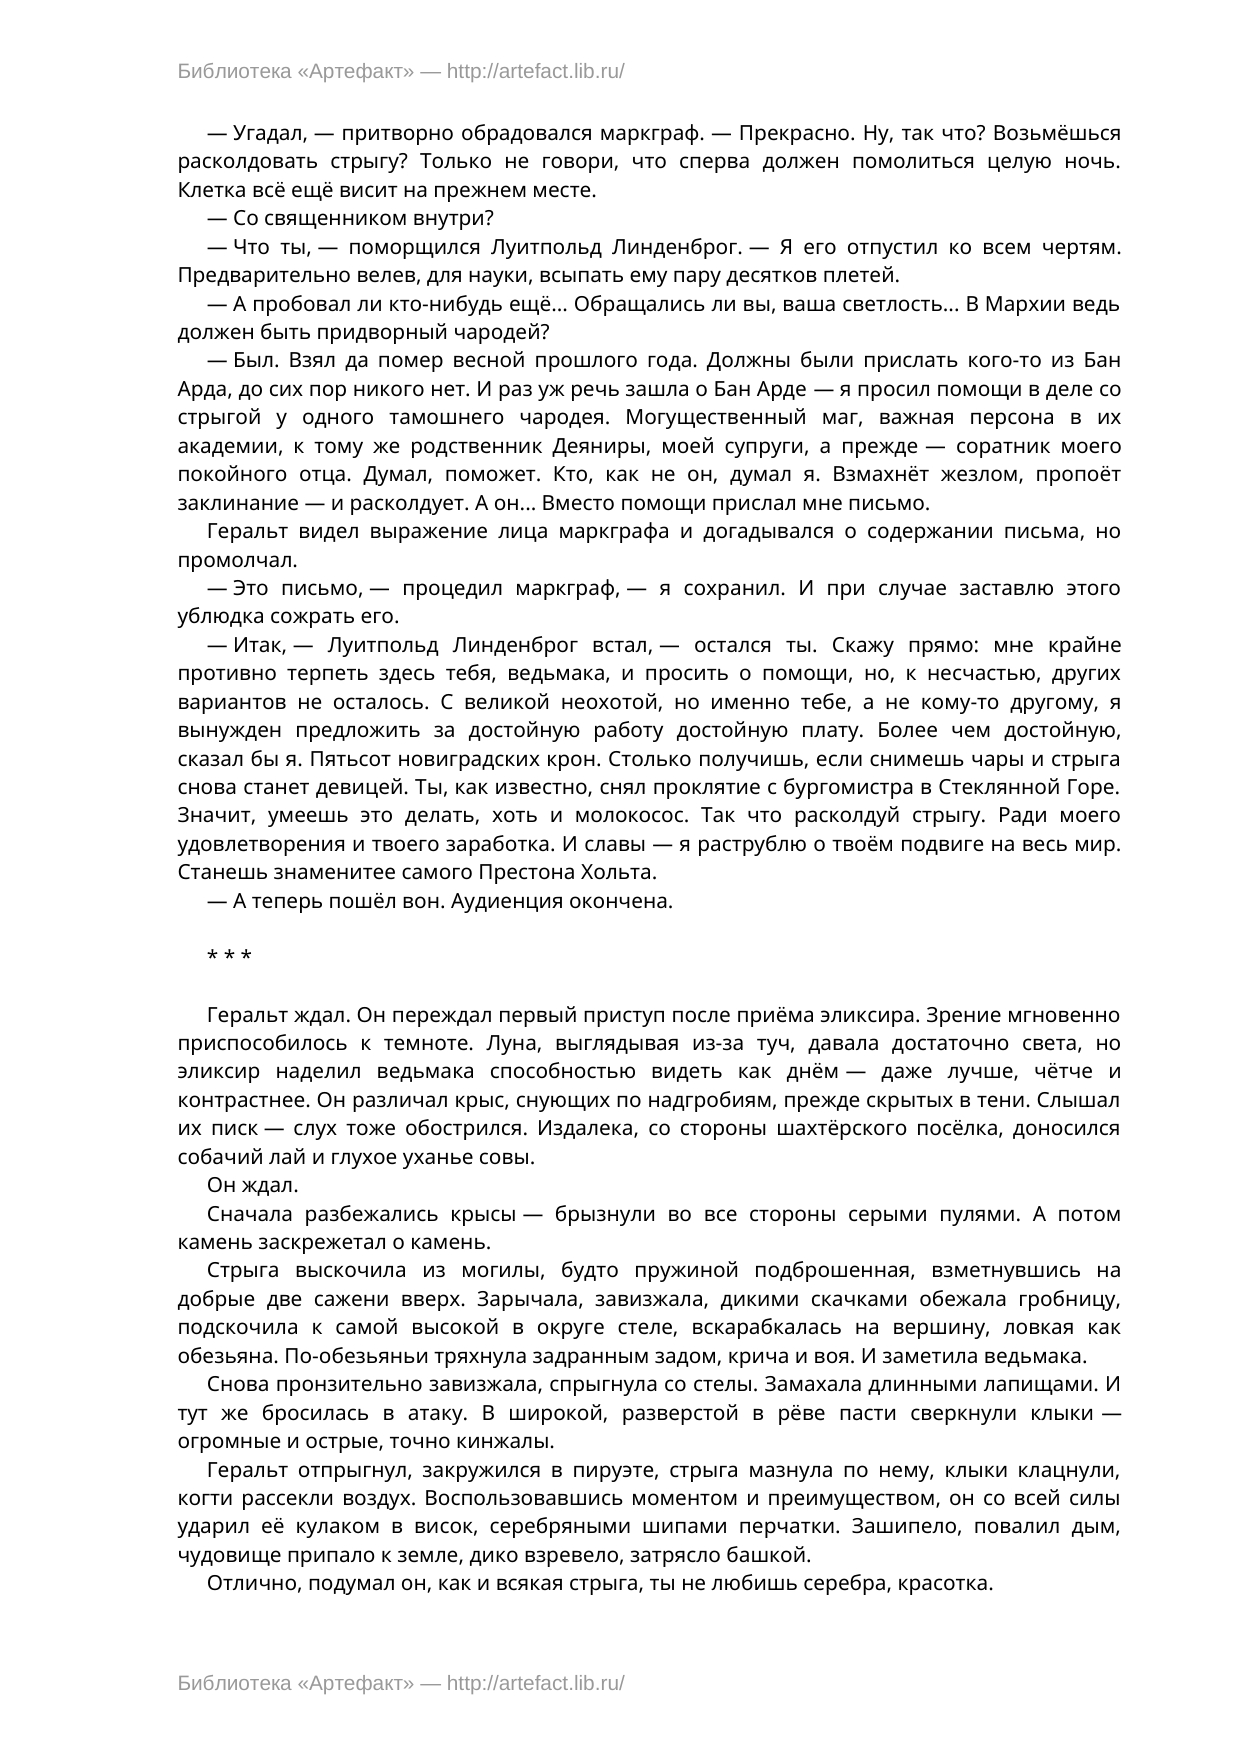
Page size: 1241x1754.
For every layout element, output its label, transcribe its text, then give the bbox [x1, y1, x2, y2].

text Геральт ждал. Он переждал первый приступ после приёма эликсира. Зрение мгновенно приспособилось к темноте. Луна, выглядывая из-за туч, давала достаточно света, но эликсир наделил ведьмака способностью видеть как днём — даже лучше, чётче и контрастнее. Он различал крыс, снующих по надгробиям, прежде скрытых в тени. Слышал их писк — слух тоже обострился. Издалека, со стороны шахтёрского посёлка, доносился собачий лай и глухое уханье совы. [177, 1000, 1122, 1170]
text — Угадал, — притворно обрадовался маркграф. — Прекрасно. Ну, так что? Возьмёшься расколдовать стрыгу? Только не говори, что сперва должен помолиться целую ночь. Клетка всё ещё висит на прежнем месте. [177, 118, 1122, 203]
text — Со священником внутри? [177, 203, 1122, 232]
text Он ждал. [177, 1170, 1122, 1199]
text — Был. Взял да помер весной прошлого года. Должны были прислать кого-то из Бан Арда, до сих пор никого нет. И раз уж речь зашла о Бан Арде — я просил помощи в деле со стрыгой у одного тамошнего чародея. Могущественный маг, важная персона в их академии, к тому же родственник Деяниры, моей супруги, а прежде — соратник моего покойного отца. Думал, поможет. Кто, как не он, думал я. Взмахнёт жезлом, пропоёт заклинание — и расколдует. А он... Вместо помощи прислал мне письмо. [177, 346, 1122, 516]
text Геральт отпрыгнул, закружился в пируэте, стрыга мазнула по нему, клыки клацнули, когти рассекли воздух. Воспользовавшись моментом и преимуществом, он со всей силы ударил её кулаком в висок, серебряными шипами перчатки. Зашипело, повалил дым, чудовище припало к земле, дико взревело, затрясло башкой. [177, 1455, 1122, 1568]
text — А теперь пошёл вон. Аудиенция окончена. [177, 886, 1122, 914]
text — Итак, — Луитпольд Линденброг встал, — остался ты. Скажу прямо: мне крайне противно терпеть здесь тебя, ведьмака, и просить о помощи, но, к несчастью, других вариантов не осталось. С великой неохотой, но именно тебе, а не кому-то другому, я вынужден предложить за достойную работу достойную плату. Более чем достойную, сказал бы я. Пятьсот новиградских крон. Столько получишь, если снимешь чары и стрыга снова станет девицей. Ты, как известно, снял проклятие с бургомистра в Стеклянной Горе. Значит, умеешь это делать, хоть и молокосос. Так что расколдуй стрыгу. Ради моего удовлетворения и твоего заработка. И славы — я раструблю о твоём подвиге на весь мир. Станешь знаменитее самого Престона Хольта. [177, 630, 1122, 886]
text Стрыга выскочила из могилы, будто пружиной подброшенная, взметнувшись на добрые две сажени вверх. Зарычала, завизжала, дикими скачками обежала гробницу, подскочила к самой высокой в округе стеле, вскарабкалась на вершину, ловкая как обезьяна. По-обезьяньи тряхнула задранным задом, крича и воя. И заметила ведьмака. [177, 1256, 1122, 1369]
text Снова пронзительно завизжала, спрыгнула со стелы. Замахала длинными лапищами. И тут же бросилась в атаку. В широкой, разверстой в рёве пасти сверкнули клыки — огромные и острые, точно кинжалы. [177, 1369, 1122, 1455]
text — Что ты, — поморщился Луитпольд Линденброг. — Я его отпустил ко всем чертям. Предварительно велев, для науки, всыпать ему пару десятков плетей. [177, 232, 1122, 289]
text Отлично, подумал он, как и всякая стрыга, ты не любишь серебра, красотка. [177, 1568, 1122, 1597]
subtitle * * * [177, 943, 1122, 971]
text — Это письмо, — процедил маркграф, — я сохранил. И при случае заставлю этого ублюдка сожрать его. [177, 573, 1122, 630]
text Геральт видел выражение лица маркграфа и догадывался о содержании письма, но промолчал. [177, 516, 1122, 573]
text Сначала разбежались крысы — брызнули во все стороны серыми пулями. А потом камень заскрежетал о камень. [177, 1199, 1122, 1256]
text — А пробовал ли кто-нибудь ещё... Обращались ли вы, ваша светлость... В Мархии ведь должен быть придворный чародей? [177, 289, 1122, 346]
